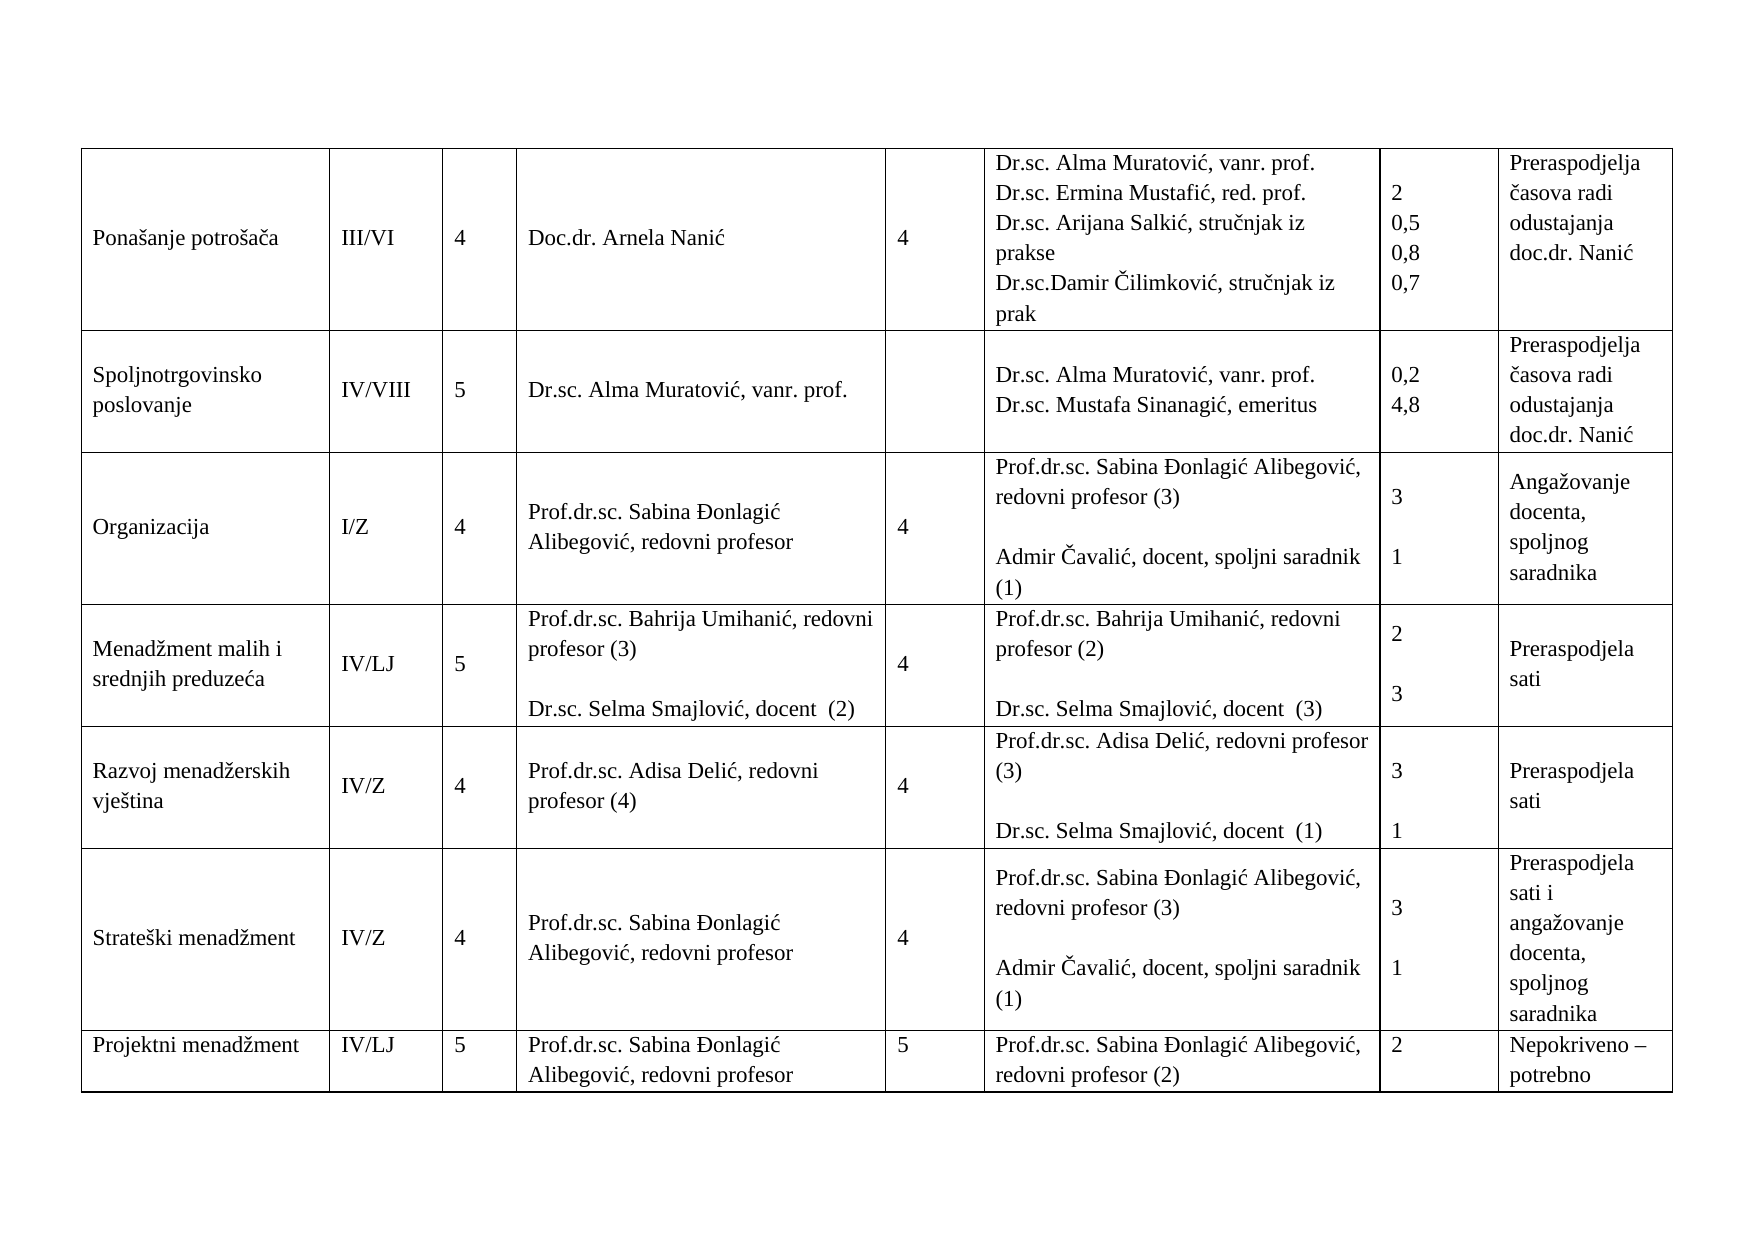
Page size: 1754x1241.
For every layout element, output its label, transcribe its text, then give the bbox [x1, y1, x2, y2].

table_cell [82, 1031, 329, 1091]
table_cell Prof.dr.sc. Sabina Đonlagić Alibegović, redovni profesor [517, 849, 885, 1030]
table_cell Dr.sc. Alma Muratović, vanr. prof. Dr.sc. Ermina Mustafić, red. prof. Dr.sc. Arijana Salkić, stručnjak iz prakse Dr.sc.Damir Čilimković, stručnjak iz prak [985, 149, 1379, 330]
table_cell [1499, 149, 1672, 330]
table_cell IV/Z [330, 849, 442, 1030]
table_cell Menadžment malih i srednjih preduzeća [82, 605, 329, 726]
table_cell 4 [443, 149, 516, 330]
table_cell Doc.dr. Arnela Nanić [517, 149, 885, 330]
table_cell Prof.dr.sc. Bahrija Umihanić, redovni profesor (2) Dr.sc. Selma Smajlović, docent (3) [985, 605, 1379, 726]
table_cell 2 3 [1381, 1031, 1498, 1091]
table_cell Prof.dr.sc. Adisa Delić, redovni profesor (3) Dr.sc. Selma Smajlović, docent (1) [985, 727, 1379, 848]
table_cell 4 [886, 727, 984, 848]
table_cell Spoljnotrgovinsko poslovanje [82, 331, 329, 452]
table_cell IV/LJ [330, 605, 442, 726]
table_cell Organizacija [82, 453, 329, 604]
table_cell Preraspodjela sati i angažovanje docenta, spoljnog saradnika [1499, 849, 1672, 1030]
table_cell Prof.dr.sc. Adisa Delić, redovni profesor (4) [517, 727, 885, 848]
table_cell Dr.sc. Alma Muratović, vanr. prof. [517, 331, 885, 452]
table_cell Prof.dr.sc. Sabina Đonlagić Alibegović, redovni profesor (3) Admir Čavalić, docent, spoljni saradnik (1) [985, 453, 1379, 604]
table_cell IV/Z [330, 727, 442, 848]
table_cell 4 [443, 727, 516, 848]
table_cell [886, 331, 984, 452]
table_cell 4 [443, 453, 516, 604]
table_cell 4 [886, 453, 984, 604]
table_cell 3 1 [1381, 453, 1498, 604]
table_cell 2 0,5 0,8 0,7 [1381, 149, 1498, 330]
table_cell Preraspodjela sati [1499, 727, 1672, 848]
table_cell Strateški menadžment [82, 849, 329, 1030]
table_cell IV/LJ [330, 1031, 442, 1091]
table_cell Preraspodjelja časova radi odustajanja doc.dr. Nanić [1499, 331, 1672, 452]
table_cell 4 [886, 149, 984, 330]
table_cell 4 [443, 849, 516, 1030]
table_cell IV/VIII [330, 331, 442, 452]
table_cell Dr.sc. Alma Muratović, vanr. prof. Dr.sc. Mustafa Sinanagić, emeritus [985, 331, 1379, 452]
table_cell 5 [443, 331, 516, 452]
table_cell 5 [886, 1031, 984, 1091]
table_cell Prof.dr.sc. Sabina Đonlagić Alibegović, redovni profesor (3) Admir Čavalić, docent, spoljni saradnik (1) [985, 849, 1379, 1030]
table_cell Prof.dr.sc. Bahrija Umihanić, redovni profesor (3) Dr.sc. Selma Smajlović, docent (2) [517, 605, 885, 726]
table_cell 5 [443, 1031, 516, 1091]
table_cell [517, 1031, 885, 1091]
table_cell Razvoj menadžerskih vještina [82, 727, 329, 848]
table_cell 2 3 [1381, 605, 1498, 726]
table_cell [1499, 1031, 1672, 1091]
table_cell III/VI [330, 149, 442, 330]
table_cell Prof.dr.sc. Sabina Đonlagić Alibegović, redovni profesor [517, 453, 885, 604]
table_cell 0,2 4,8 [1381, 331, 1498, 452]
table_cell 4 [886, 605, 984, 726]
table_cell Ponašanje potrošača [82, 149, 329, 330]
table_cell 4 [886, 849, 984, 1030]
table_cell Angažovanje docenta, spoljnog saradnika [1499, 453, 1672, 604]
table_cell 3 1 [1381, 849, 1498, 1030]
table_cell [985, 1031, 1379, 1091]
table_cell 3 1 [1381, 727, 1498, 848]
table_cell Preraspodjela sati [1499, 605, 1672, 726]
table_cell I/Z [330, 453, 442, 604]
table_cell 5 [443, 605, 516, 726]
